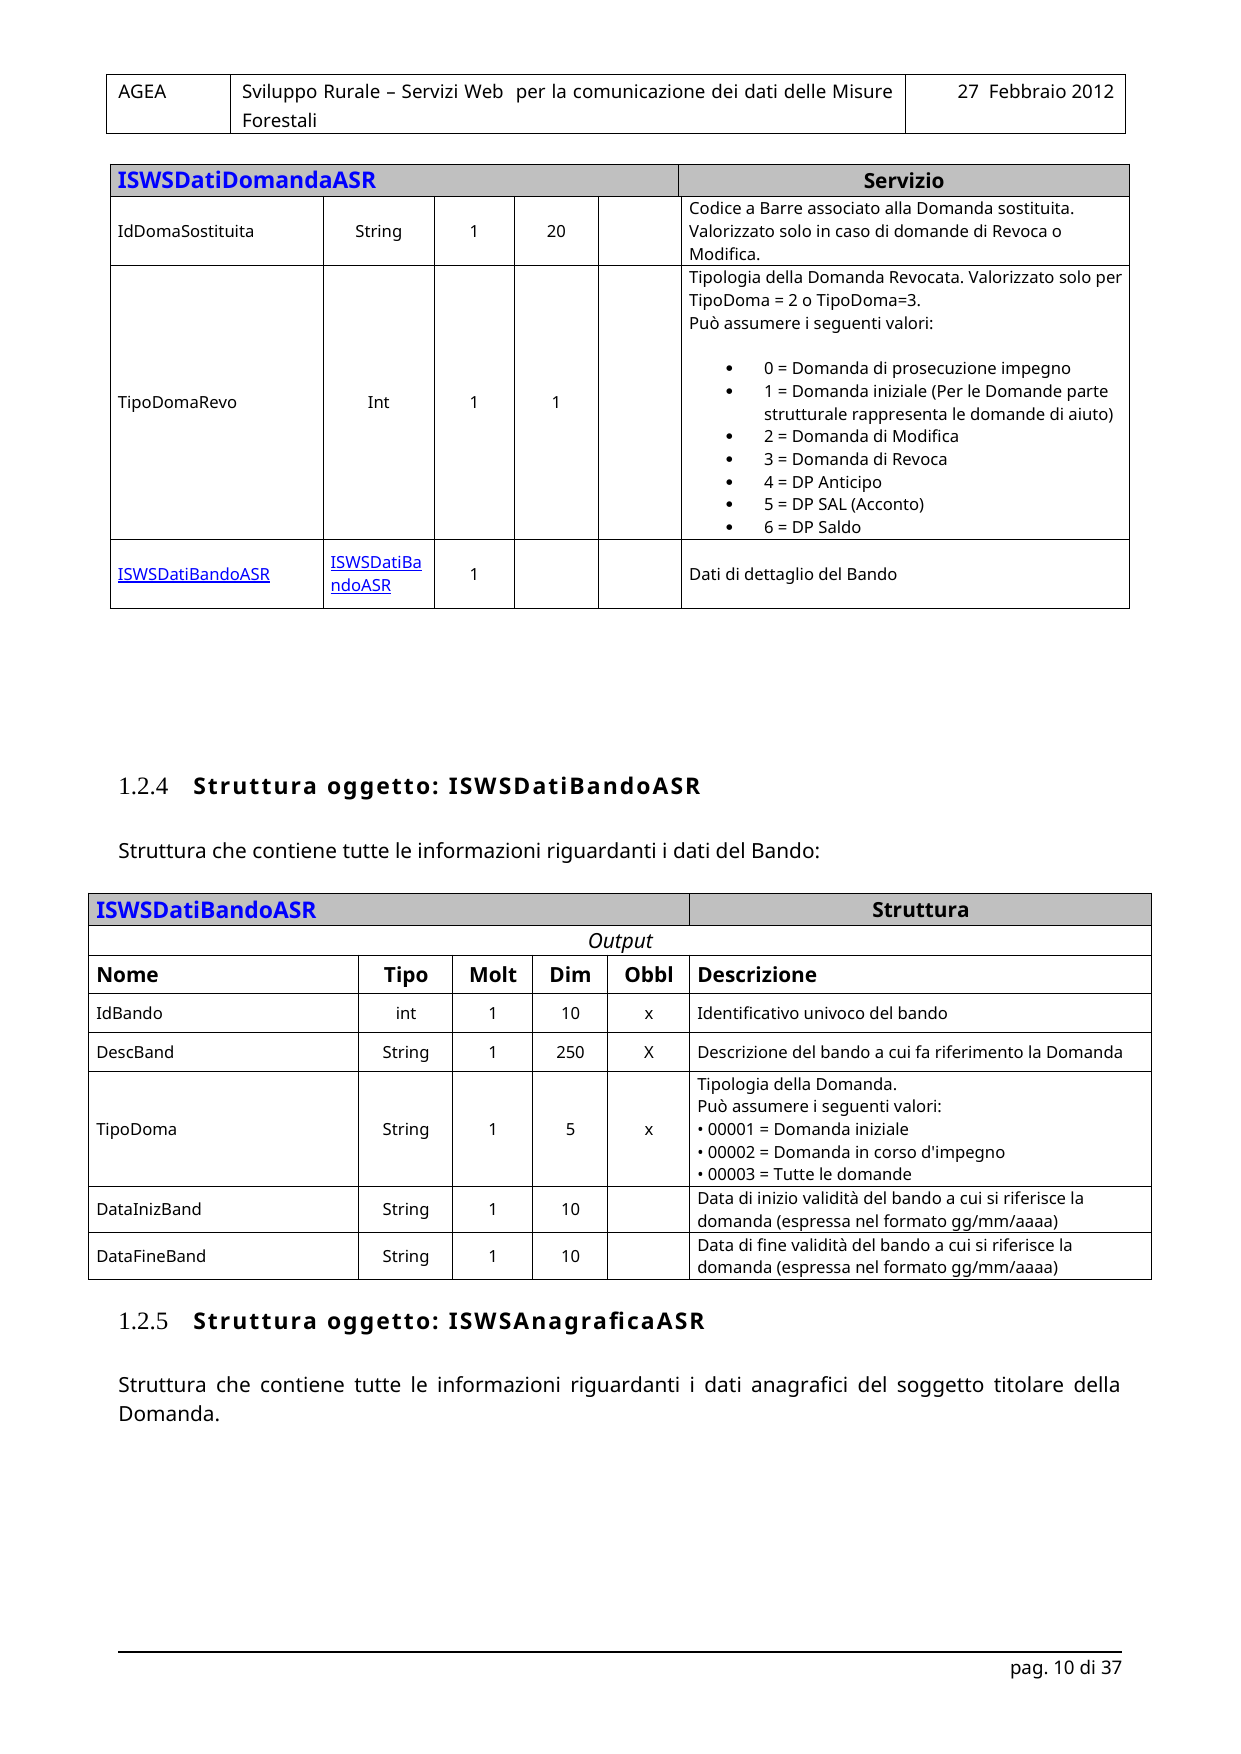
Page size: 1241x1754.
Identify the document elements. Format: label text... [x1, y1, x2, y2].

table_cell [608, 1233, 689, 1278]
table_cell Descrizione del bando a cui fa riferimento [690, 1033, 1151, 1071]
table_cell Dati di dettaglio del Bando [682, 540, 1129, 608]
table_cell 1 [435, 197, 514, 265]
table_cell 10 [533, 994, 607, 1032]
table_cell DataFineBand [89, 1233, 358, 1278]
text Struttura che contiene tutte le informazioni riguardanti i dati del Bando: [118, 836, 1122, 864]
table_cell 1 [453, 1033, 532, 1071]
table_cell 250 [533, 1033, 607, 1071]
table_cell [599, 197, 681, 265]
table_cell String [324, 197, 434, 265]
table_cell TipoDoma [89, 1072, 358, 1186]
table_cell Tipo [359, 956, 452, 993]
table_cell Int [324, 266, 434, 538]
subtitle Struttura oggetto: ISWSAnagraficaASR [118, 1304, 1122, 1336]
table_cell Identificativo univoco del bando [690, 994, 1151, 1032]
table_cell Obbl [608, 956, 689, 993]
table_cell x [608, 1072, 689, 1186]
table_cell String [359, 1072, 452, 1186]
table_cell 1 [453, 994, 532, 1032]
table_cell [599, 266, 681, 538]
list Struttura che contiene tutte le informazioni riguardanti i dati anagrafici del soggetto titolare della Domanda. [118, 1371, 1122, 1427]
table_cell Data di inizio validità del bando a cui si riferisce la domanda (espressa nel formato gg/mm/aaaa) [690, 1187, 1151, 1232]
table_cell [599, 540, 681, 608]
table_cell IdBando [89, 994, 358, 1032]
table_cell String [359, 1187, 452, 1232]
table_cell Nome [89, 956, 358, 993]
table_cell 20 [515, 197, 598, 265]
table_cell Molt [453, 956, 532, 993]
table_cell ISWSDatiBandoASR [324, 540, 434, 608]
table_cell Codice a Barre associato alla Domanda sostituita. Valorizzato solo in caso di domande di Revoca o Modifica. [682, 197, 1129, 265]
table_cell int [359, 994, 452, 1032]
table_header ISWSDatiDomandaASR [111, 165, 678, 196]
table_cell 1 [453, 1187, 532, 1232]
table_cell 1 [435, 540, 514, 608]
subtitle Struttura oggetto: ISWSDatiBandoASR [118, 770, 1122, 801]
table_header Servizio [679, 165, 1129, 196]
table_cell Output [89, 926, 1151, 954]
table_cell [608, 1187, 689, 1232]
table_cell x [608, 994, 689, 1032]
table_cell 1 [435, 266, 514, 538]
table_cell Tipologia della Domanda. Può assumere i seguenti valori: • 00001 = Domanda iniziale • 00002 = Domanda in corso d'impegno • 00003 = Tutte le domande [690, 1072, 1151, 1186]
table_cell Dim [533, 956, 607, 993]
table_cell 10 [533, 1187, 607, 1232]
table_cell DataInizBand [89, 1187, 358, 1232]
table_cell 1 [515, 266, 598, 538]
table_cell TipoDomaRevo [111, 266, 323, 538]
table_header ISWSDatiBandoASR [89, 894, 689, 925]
table_cell 10 [533, 1233, 607, 1278]
table_cell IdDomaSostituita [111, 197, 323, 265]
table_cell Tipologia della Domanda Revocata. Valorizzato solo per TipoDoma = 2 o TipoDoma=3. Può assumere i seguenti valori: 0 = Domanda di prosecuzione impegno 1 = Domanda iniziale (Per le Domande parte strutturale rappresenta le domande di aiuto) 2 = Domanda di Modifica 3 = Domanda di Revoca 4 = DP Anticipo 5 = DP SAL (Acconto) 6 = DP Saldo [682, 266, 1129, 538]
table_cell 1 [453, 1233, 532, 1278]
table_header Struttura [690, 894, 1151, 925]
table_cell 1 [453, 1072, 532, 1186]
table_cell ISWSDatiBandoASR [111, 540, 323, 608]
table_cell X [608, 1033, 689, 1071]
table_cell Data di fine validità del bando a cui si riferisce la domanda (espressa nel formato gg/mm/aaaa) [690, 1233, 1151, 1278]
table_cell String [359, 1033, 452, 1071]
table_cell String [359, 1233, 452, 1278]
table_cell Descrizione [690, 956, 1151, 993]
table_cell [515, 540, 598, 608]
table_cell DescBand [89, 1033, 358, 1071]
table_cell 5 [533, 1072, 607, 1186]
